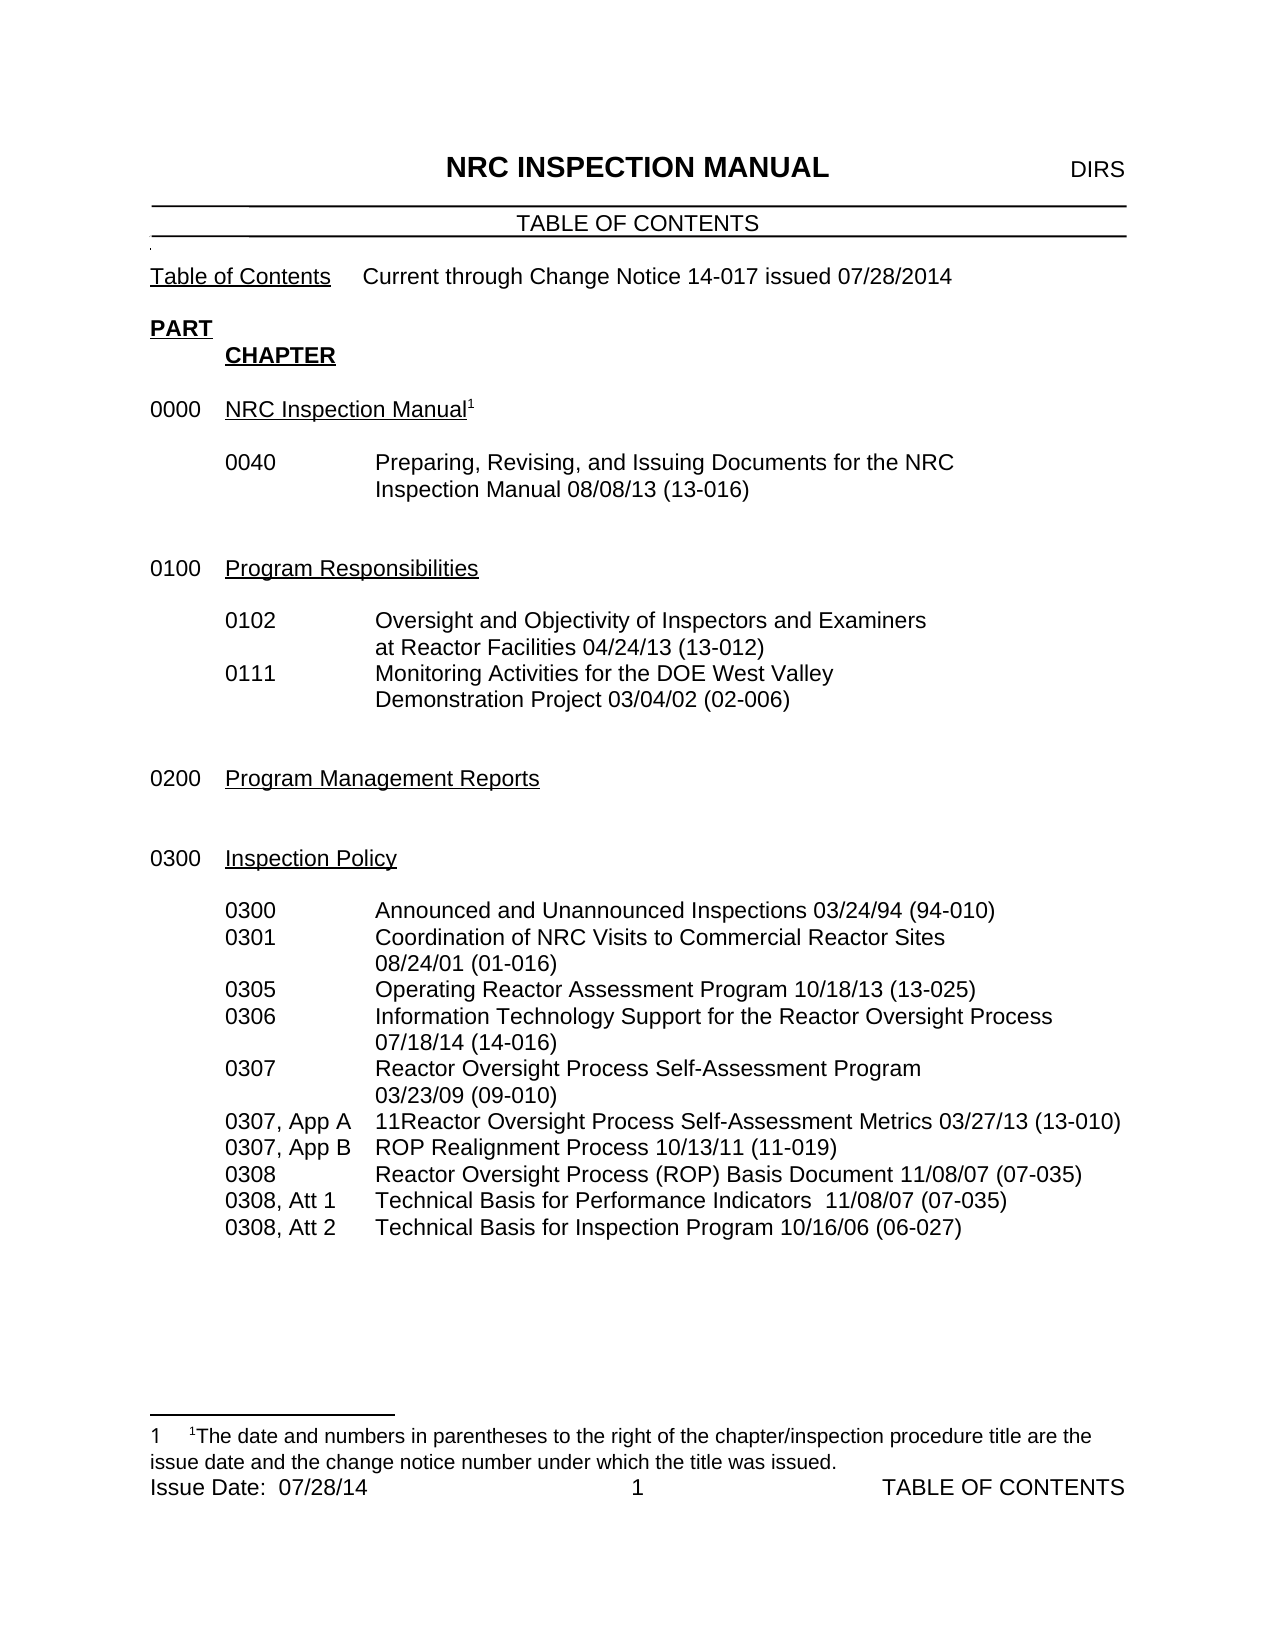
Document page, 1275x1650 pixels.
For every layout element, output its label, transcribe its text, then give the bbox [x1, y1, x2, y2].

text TABLE OF CONTENTS [150, 210, 1125, 235]
text 0301 Coordination of NRC Visits to Commercial Reactor Sites [150, 923, 1125, 950]
text 0307, App A Reactor Oversight Process Self-Assessment Metrics 03/27/13 (13-010) [150, 1108, 1125, 1134]
text 0040 Preparing, Revising, and Issuing Documents for the NRC [150, 449, 1125, 476]
text 0306 Information Technology Support for the Reactor Oversight Process 07/18/14 (14-016) [150, 1003, 1125, 1055]
text 0300 Announced and Unannounced Inspections 03/24/94 (94-010) [225, 897, 1125, 923]
text Demonstration Project 03/04/02 (02-006) [225, 686, 1125, 713]
text 0308, Att 1 Technical Basis for Performance Indicators 11/08/07 (07-035) [150, 1187, 1125, 1213]
text 0308 Reactor Oversight Process (ROP) Basis Document 11/08/07 (07-035) [150, 1161, 1125, 1187]
text 0308, Att 2 Technical Basis for Inspection Program 10/16/06 (06-027) [150, 1213, 1125, 1240]
text CHAPTER [150, 342, 1125, 368]
text PART [150, 315, 1125, 342]
text 0300 Inspection Policy [150, 844, 1125, 871]
text 0111 Monitoring Activities for the DOE West Valley [150, 660, 1125, 686]
text 03/23/09 (09-010) [150, 1082, 1125, 1108]
text at Reactor Facilities 04/24/13 (13-012) [150, 634, 1125, 660]
text 0307, App B ROP Realignment Process 10/13/11 (11-019) [150, 1134, 1125, 1161]
text Table of Contents Current through Change Notice 14-017 issued 07/28/2014 [150, 263, 1125, 289]
text Inspection Manual 08/08/13 (13-016) [225, 476, 1125, 502]
text NRC INSPECTION MANUAL DIRS [150, 150, 1125, 183]
text 0307 Reactor Oversight Process Self-Assessment Program [150, 1055, 1125, 1082]
text 0200 Program Management Reports [150, 765, 1125, 792]
text 0102 Oversight and Objectivity of Inspectors and Examiners [225, 607, 1125, 634]
text 08/24/01 (01-016) [225, 950, 1125, 976]
text 0100 Program Responsibilities [150, 554, 1125, 581]
text 0305 Operating Reactor Assessment Program 10/18/13 (13-025) [150, 976, 1125, 1003]
text 0000 NRC Inspection Manual1 [150, 396, 1125, 423]
